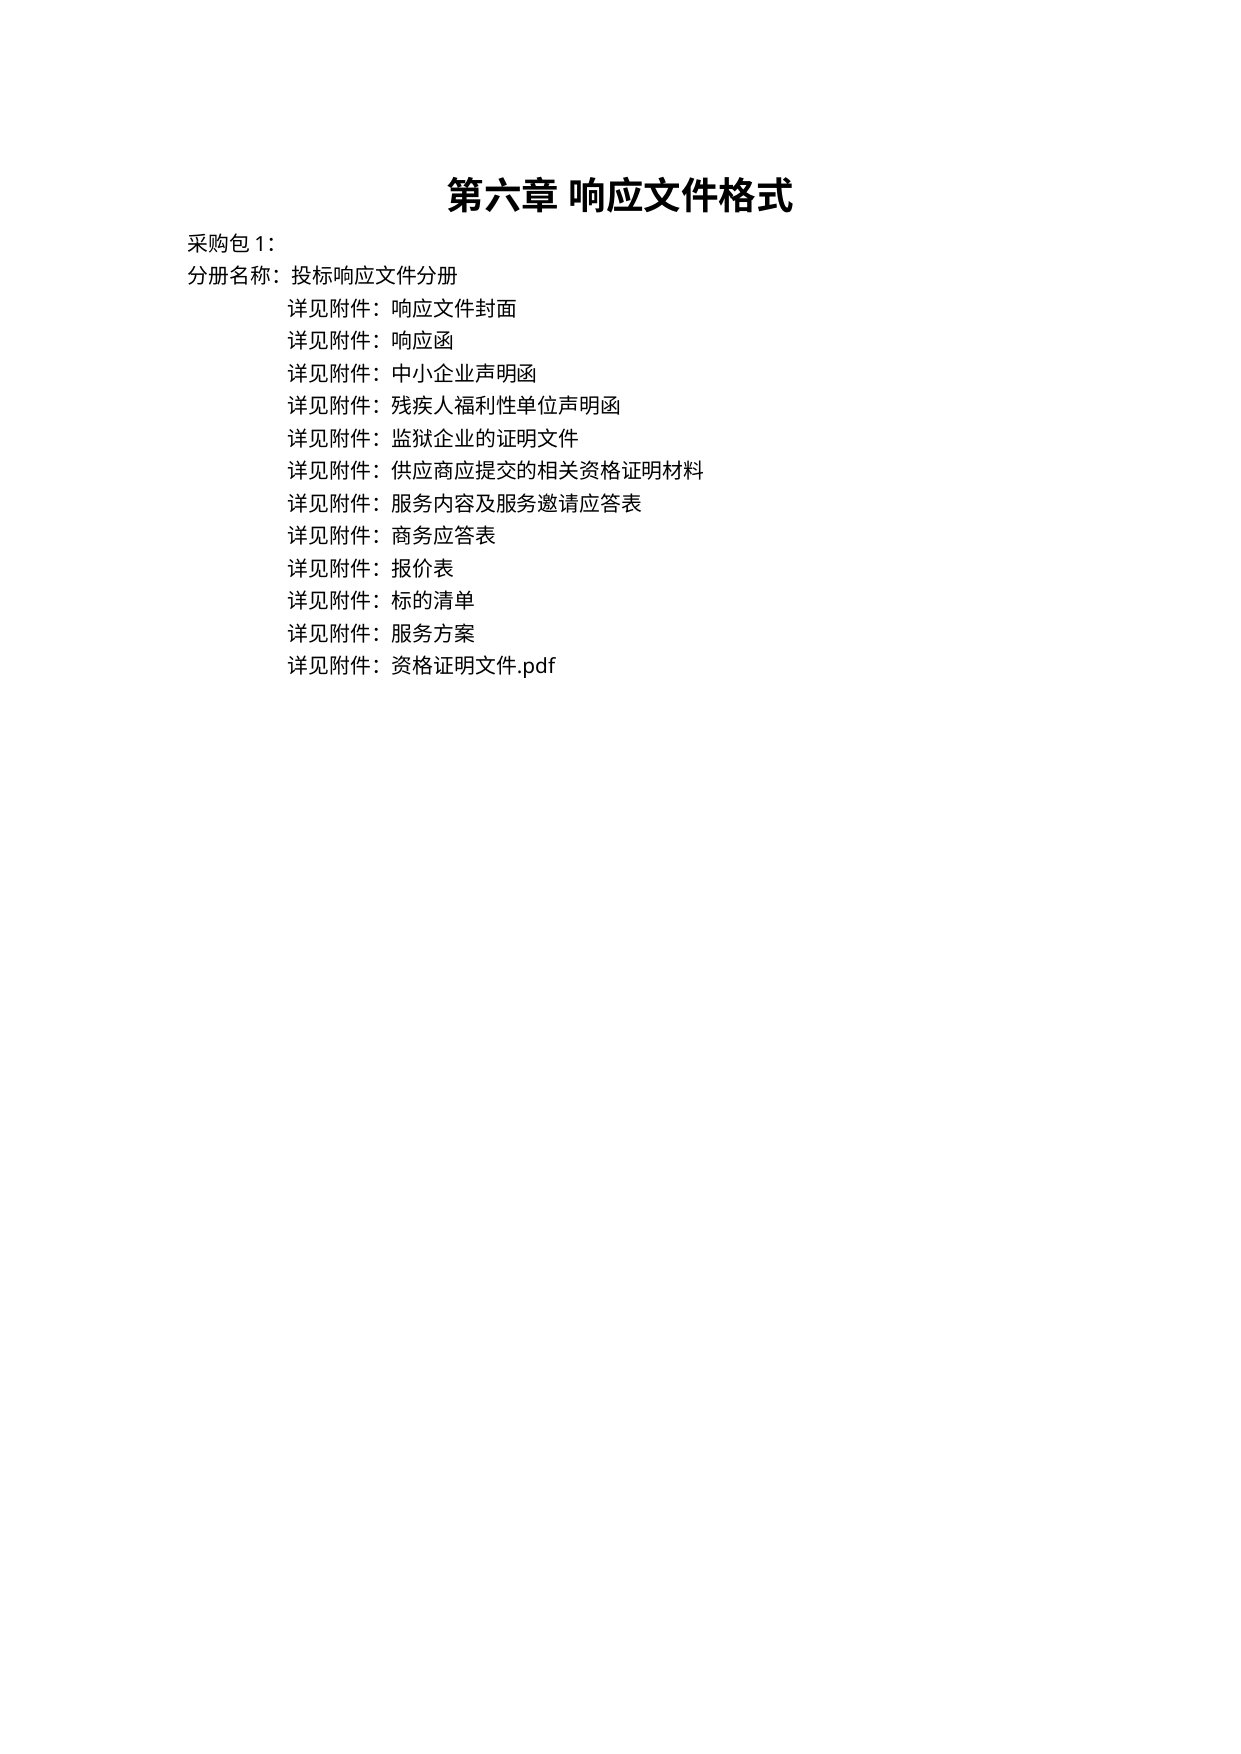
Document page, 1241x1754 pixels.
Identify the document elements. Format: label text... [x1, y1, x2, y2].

text 详见附件：服务方案 [187, 617, 1053, 649]
text 详见附件：资格证明文件.pdf [187, 649, 1053, 682]
text 第六章 响应文件格式 [187, 162, 1053, 227]
text 详见附件：商务应答表 [187, 519, 1053, 552]
text 详见附件：服务内容及服务邀请应答表 [187, 487, 1053, 519]
text 详见附件：中小企业声明函 [187, 357, 1053, 389]
text 详见附件：报价表 [187, 552, 1053, 584]
text 详见附件：标的清单 [187, 584, 1053, 617]
text 详见附件：残疾人福利性单位声明函 [187, 389, 1053, 422]
text 详见附件：响应文件封面 [187, 292, 1053, 324]
text 详见附件：供应商应提交的相关资格证明材料 [187, 454, 1053, 487]
text 分册名称：投标响应文件分册 [187, 259, 1053, 292]
text 采购包1： [187, 227, 1053, 259]
text 详见附件：响应函 [187, 324, 1053, 357]
text 详见附件：监狱企业的证明文件 [187, 422, 1053, 454]
